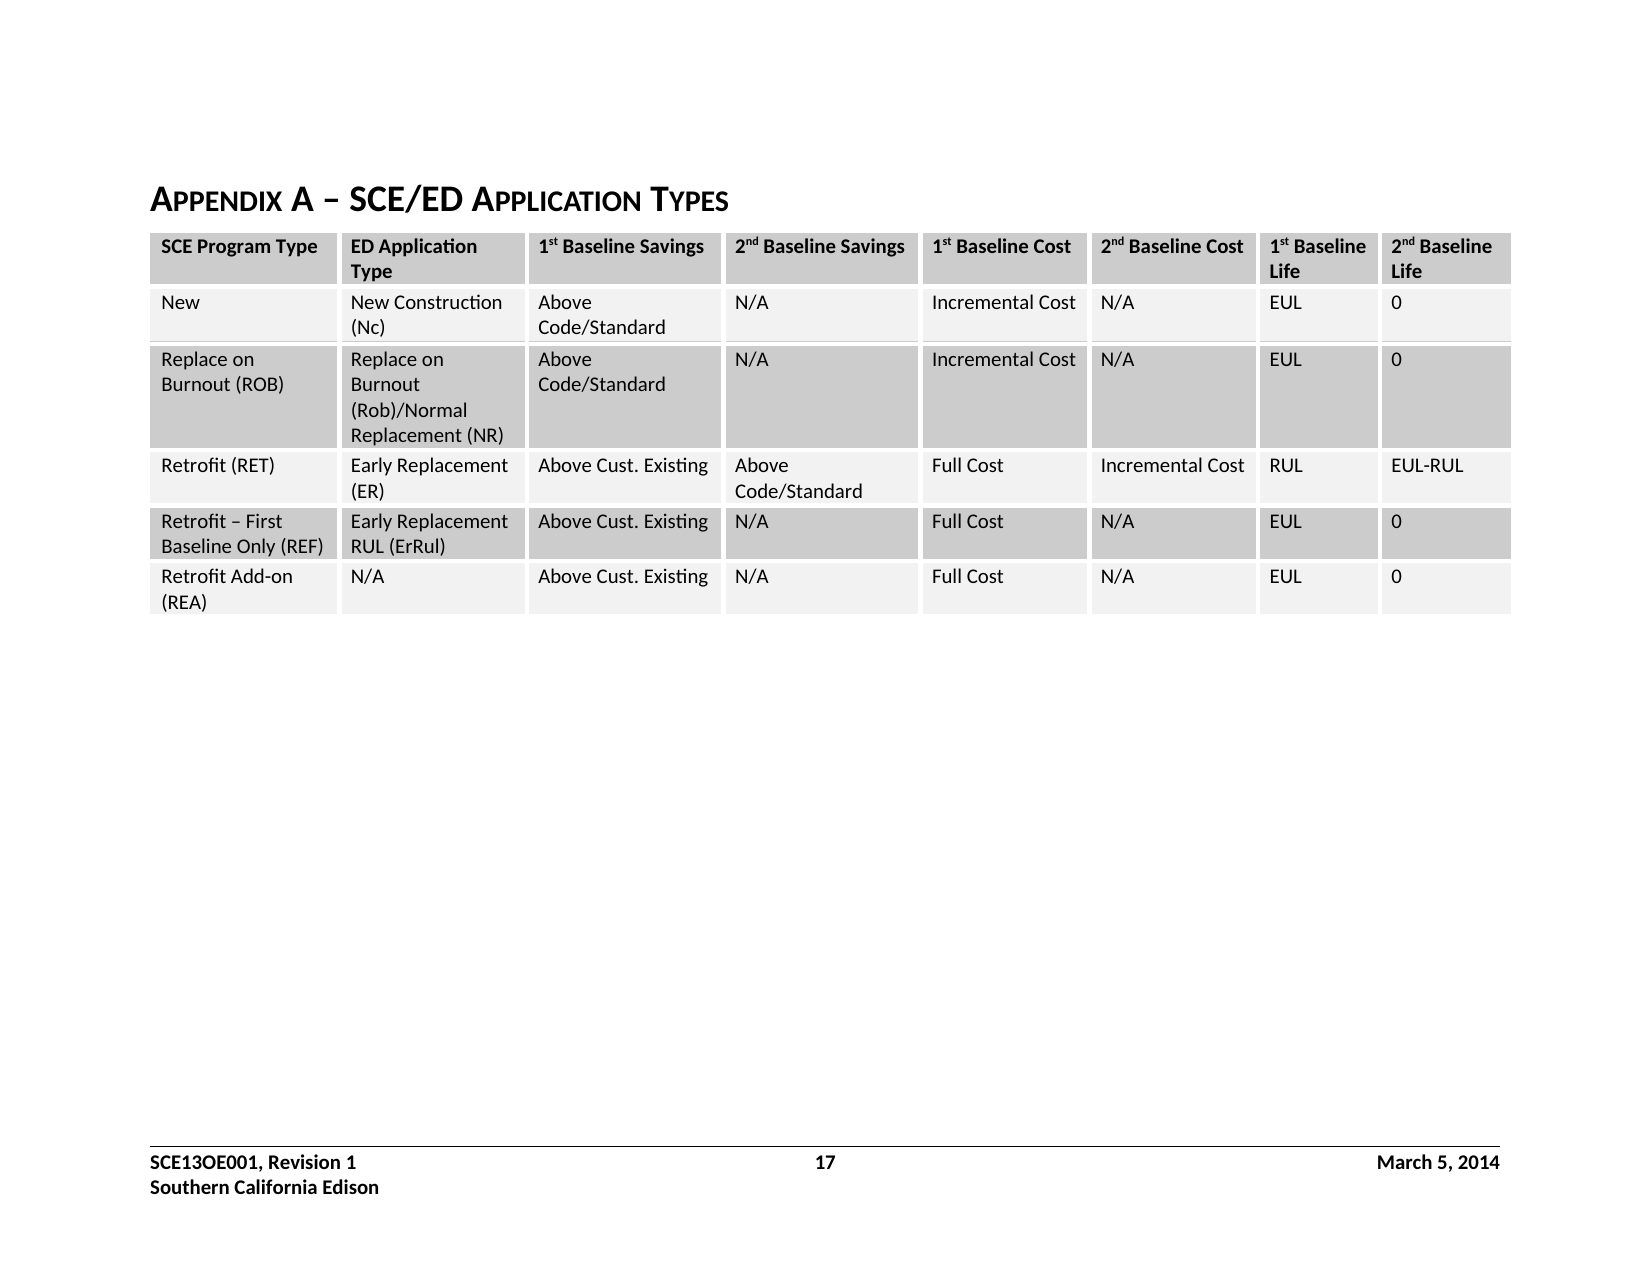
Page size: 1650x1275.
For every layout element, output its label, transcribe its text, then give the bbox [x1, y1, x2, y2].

table_cell Above Code/Standard [726, 452, 918, 503]
table_header 1st Baseline Savings [529, 233, 721, 284]
table_cell Full Cost [923, 508, 1087, 559]
subtitle Appendix A – SCE/ED Application Types [150, 175, 1500, 221]
table_cell N/A [1092, 508, 1256, 559]
table_cell Early Replacement RUL (ErRul) [342, 508, 525, 559]
table_cell Retrofit (RET) [150, 452, 337, 503]
table_cell Retrofit – First Baseline Only (REF) [150, 508, 337, 559]
table_cell Above Cust. Existing [529, 452, 721, 503]
table_cell EUL [1260, 289, 1378, 341]
table_cell 0 [1382, 346, 1511, 448]
table_cell RUL [1260, 452, 1378, 503]
table_cell Incremental Cost [923, 289, 1087, 341]
table_cell EUL [1260, 508, 1378, 559]
table_cell 0 [1382, 508, 1511, 559]
table_cell Replace on Burnout (Rob)/Normal Replacement (NR) [342, 346, 525, 448]
table_cell N/A [726, 346, 918, 448]
table_cell EUL [1260, 563, 1378, 614]
table_header 2nd Baseline Cost [1092, 233, 1256, 284]
table_cell New Construction (Nc) [342, 289, 525, 341]
table_header 1st Baseline Life [1260, 233, 1378, 284]
table_cell N/A [1092, 289, 1256, 341]
table_header 1st Baseline Cost [923, 233, 1087, 284]
table_cell Retrofit Add-on (REA) [150, 563, 337, 614]
table_cell Full Cost [923, 452, 1087, 503]
table_cell N/A [726, 563, 918, 614]
table_cell Above Code/Standard [529, 289, 721, 341]
table_cell N/A [1092, 346, 1256, 448]
table_cell N/A [726, 289, 918, 341]
table_cell N/A [1092, 563, 1256, 614]
table_cell Above Cust. Existing [529, 508, 721, 559]
table_cell Above Cust. Existing [529, 563, 721, 614]
table_cell Above Code/Standard [529, 346, 721, 448]
table_header 2nd Baseline Life [1382, 233, 1511, 284]
table_cell Incremental Cost [923, 346, 1087, 448]
table_header 2nd Baseline Savings [726, 233, 918, 284]
table_cell N/A [726, 508, 918, 559]
table_cell Replace on Burnout (ROB) [150, 346, 337, 448]
table_cell EUL-RUL [1382, 452, 1511, 503]
table_cell N/A [342, 563, 525, 614]
table_cell Incremental Cost [1092, 452, 1256, 503]
table_cell New [150, 289, 337, 341]
table_cell Early Replacement (ER) [342, 452, 525, 503]
table_cell 0 [1382, 563, 1511, 614]
table_cell 0 [1382, 289, 1511, 341]
table_cell Full Cost [923, 563, 1087, 614]
table_header SCE Program Type [150, 233, 337, 284]
table_header ED Application Type [342, 233, 525, 284]
table_cell EUL [1260, 346, 1378, 448]
